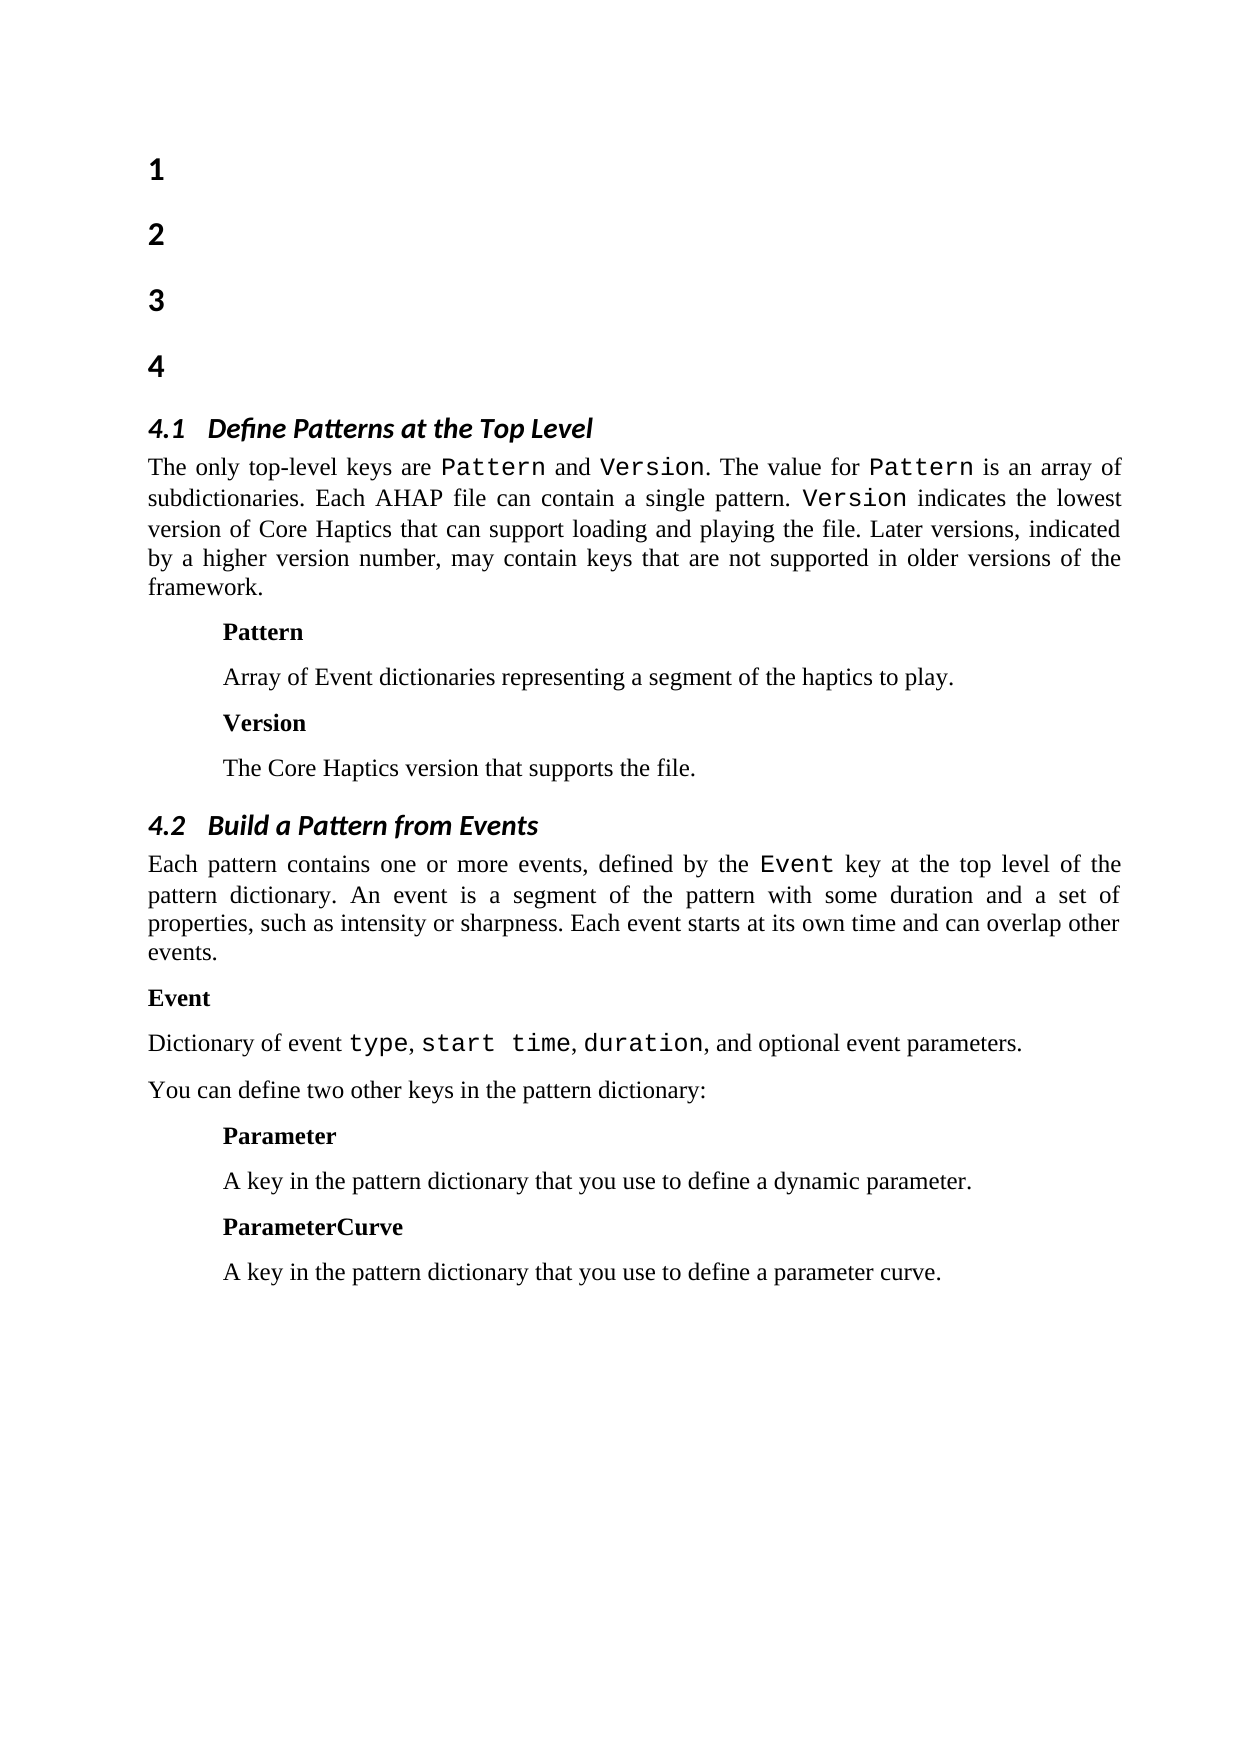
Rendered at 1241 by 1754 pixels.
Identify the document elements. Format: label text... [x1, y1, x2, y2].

text Each pattern contains one or more events, defined by the Event key at the top level of the pattern dictionary. An event is a segment of the pattern with some duration and a set of properties, such as intensity or sharpness. Each event starts at its own time and can overlap other events. [148, 849, 1122, 966]
text Event [148, 983, 1122, 1011]
text The only top-level keys are Pattern and Version. The value for Pattern is an array of subdictionaries. Each AHAP file can contain a single pattern. Version indicates the lowest version of Core Haptics that can support loading and playing the file. Later versions, indicated by a higher version number, may contain keys that are not supported in older versions of the framework. [148, 452, 1122, 600]
subtitle Build a Pattern from Events [148, 807, 1122, 843]
subtitle Define Patterns at the Top Level [148, 411, 1122, 446]
text A key in the pattern dictionary that you use to define a dynamic parameter. [223, 1166, 1122, 1195]
text Dictionary of event type, start time, duration, and optional event parameters. [148, 1028, 1122, 1059]
text Version [223, 708, 1122, 737]
text The Core Haptics version that supports the file. [223, 753, 1122, 782]
text A key in the pattern dictionary that you use to define a parameter curve. [223, 1257, 1122, 1286]
text You can define two other keys in the pattern dictionary: [148, 1076, 1122, 1104]
text Pattern [223, 617, 1122, 646]
text Parameter [223, 1121, 1122, 1150]
text ParameterCurve [223, 1212, 1122, 1241]
text Array of Event dictionaries representing a segment of the haptics to play. [223, 662, 1122, 691]
